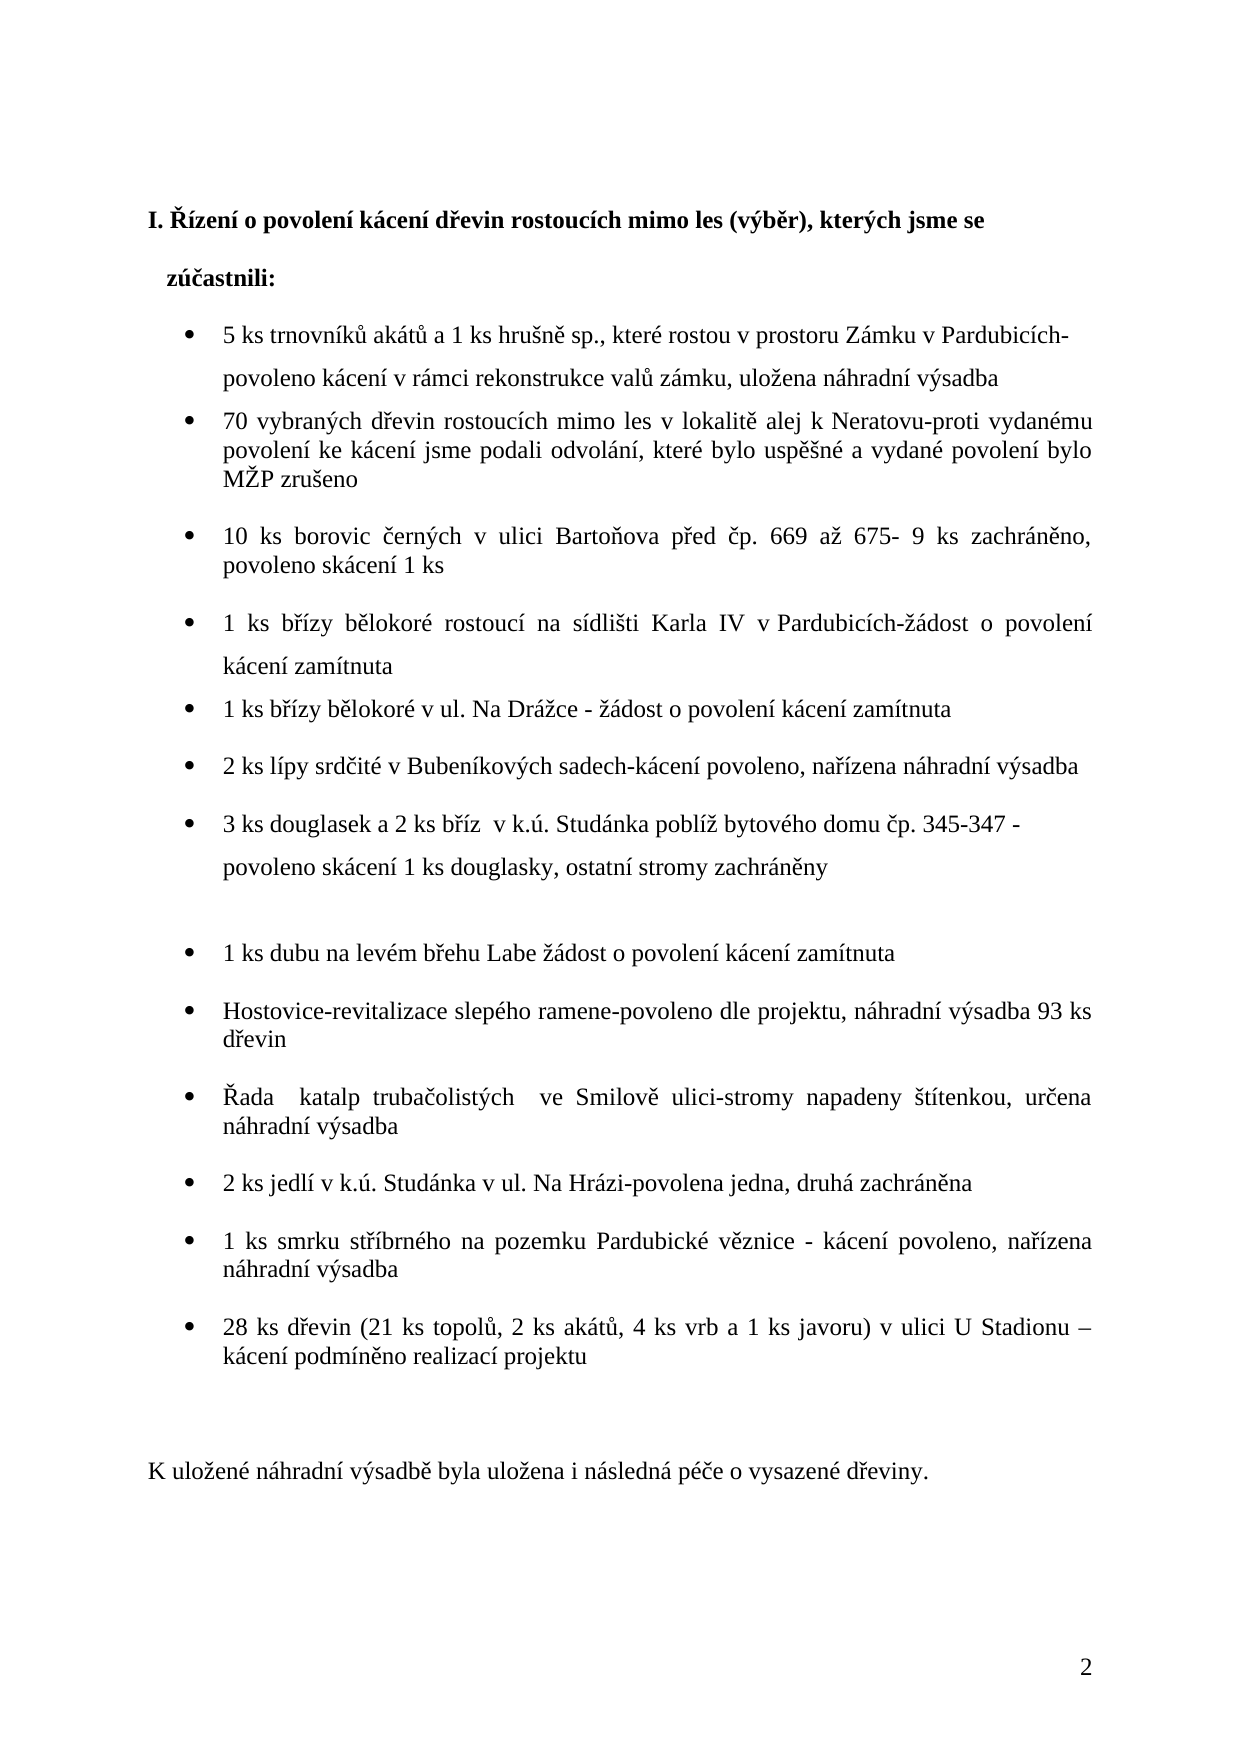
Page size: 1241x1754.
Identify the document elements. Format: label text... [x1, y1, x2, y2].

list 3 ks douglasek a 2 ks bříz v k.ú. Studánka poblíž bytového domu čp. 345-347 - [185, 809, 1093, 838]
text povoleno kácení v rámci rekonstrukce valů zámku, uložena náhradní výsadba [148, 363, 1093, 392]
text zúčastnili: [148, 263, 1093, 291]
text K uložené náhradní výsadbě byla uložena i následná péče o vysazené dřeviny. [148, 1456, 1093, 1484]
list 2 ks lípy srdčité v Bubeníkových sadech-kácení povoleno, nařízena náhradní výsadba [185, 751, 1093, 780]
text I. Řízení o povolení kácení dřevin rostoucích mimo les (výběr), kterých jsme se [148, 205, 1093, 234]
list Hostovice-revitalizace slepého ramene-povoleno dle projektu, náhradní výsadba 93 ks dřevin [185, 996, 1093, 1053]
list 1 ks břízy bělokoré v ul. Na Drážce - žádost o povolení kácení zamítnuta [185, 694, 1093, 723]
list 70 vybraných dřevin rostoucích mimo les v lokalitě alej k Neratovu-proti vydanému povolení ke kácení jsme podali odvolání, které bylo uspěšné a vydané povolení bylo MŽP zrušeno [185, 406, 1093, 493]
text povoleno skácení 1 ks douglasky, ostatní stromy zachráněny [148, 852, 1093, 881]
list 1 ks smrku stříbrného na pozemku Pardubické věznice - kácení povoleno, nařízena náhradní výsadba [185, 1226, 1093, 1283]
list 1 ks břízy bělokoré rostoucí na sídlišti Karla IV v Pardubicích-žádost o povolení kácení zamítnuta [185, 608, 1093, 679]
list 1 ks dubu na levém břehu Labe žádost o povolení kácení zamítnuta [185, 938, 1093, 967]
list 5 ks trnovníků akátů a 1 ks hrušně sp., které rostou v prostoru Zámku v Pardubicích- [185, 320, 1093, 349]
list 2 ks jedlí v k.ú. Studánka v ul. Na Hrázi-povolena jedna, druhá zachráněna [185, 1168, 1093, 1197]
list 28 ks dřevin (21 ks topolů, 2 ks akátů, 4 ks vrb a 1 ks javoru) v ulici U Stadionu –kácení podmíněno realizací projektu [185, 1312, 1093, 1369]
list Řada katalp trubačolistých ve Smilově ulici-stromy napadeny štítenkou, určena náhradní výsadba [185, 1082, 1093, 1139]
list 10 ks borovic černých v ulici Bartoňova před čp. 669 až 675- 9 ks zachráněno, povoleno skácení 1 ks [185, 521, 1093, 579]
